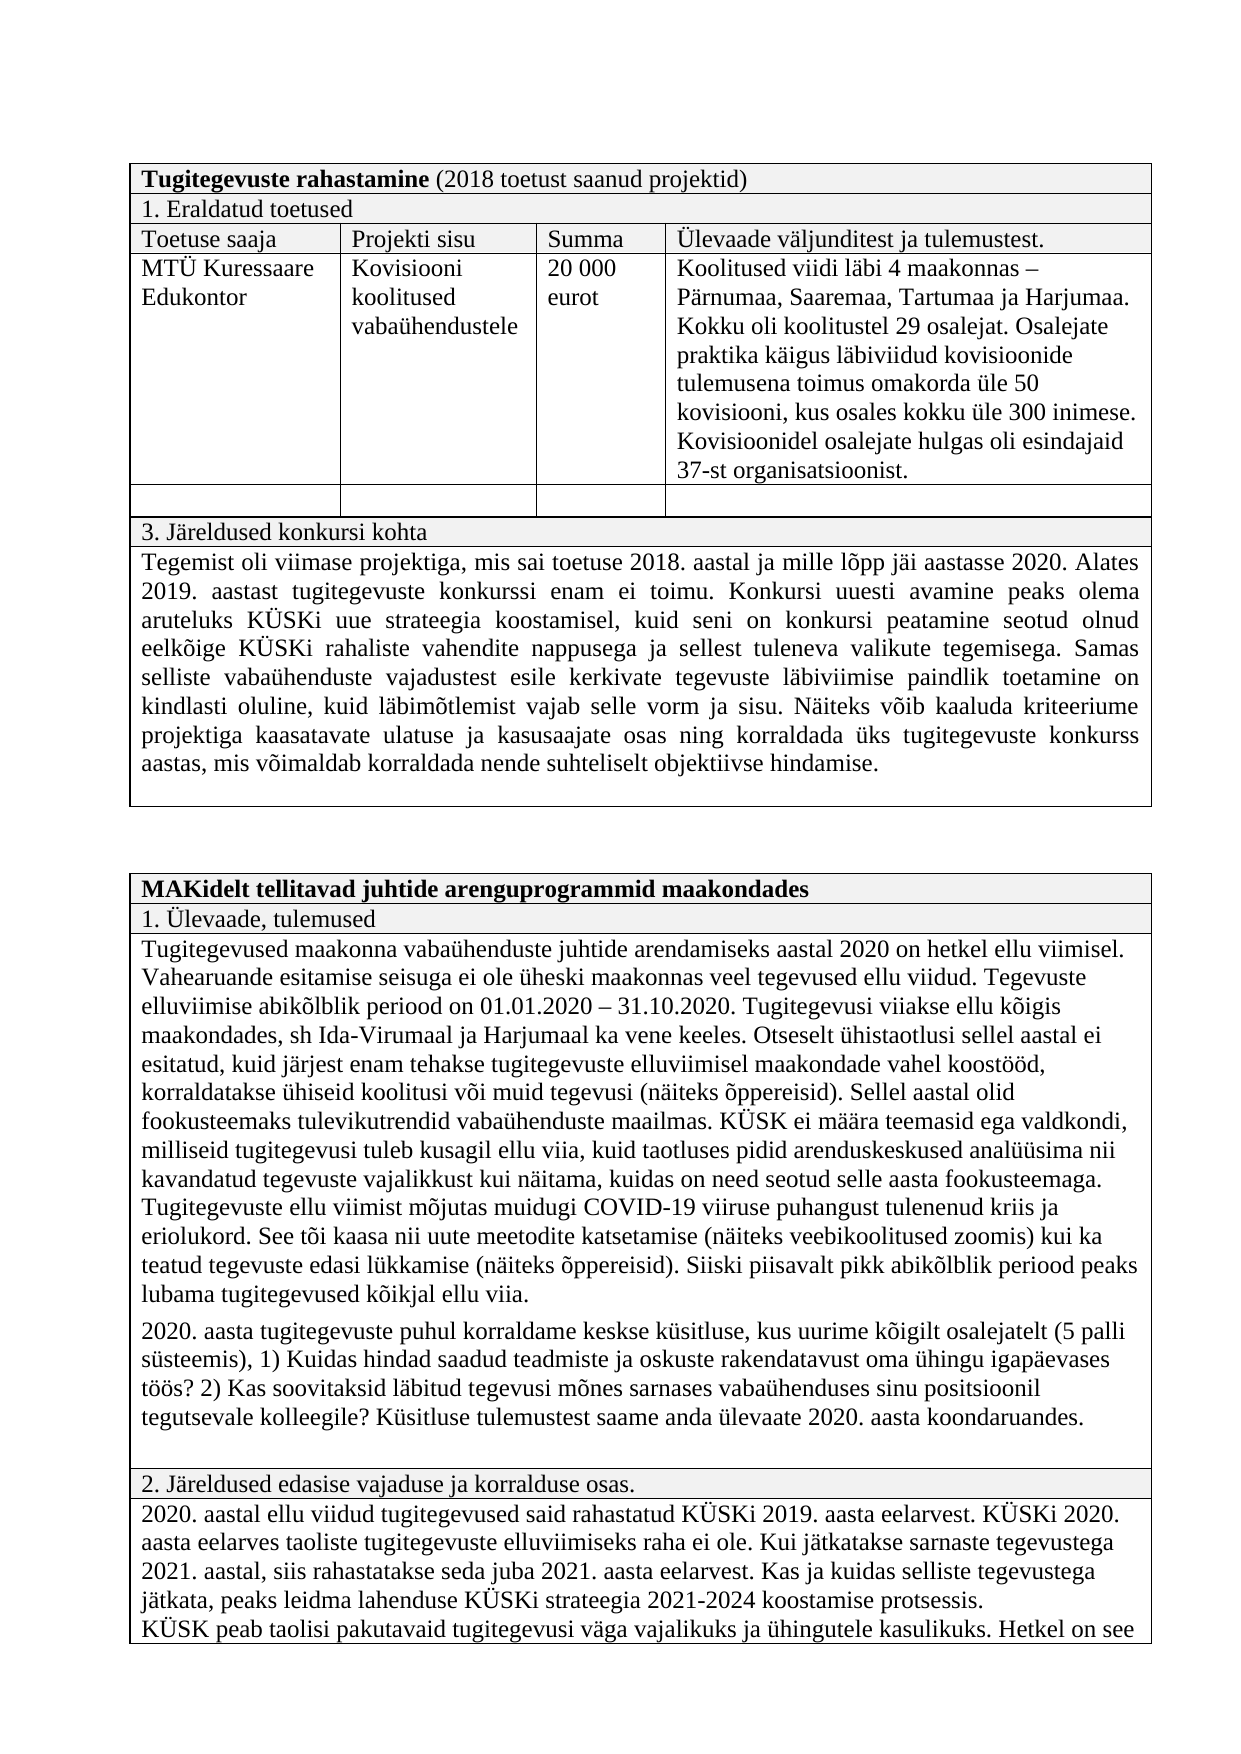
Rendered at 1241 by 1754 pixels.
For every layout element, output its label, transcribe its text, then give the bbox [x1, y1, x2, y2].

table_cell 1. Eraldatud toetused [131, 194, 1151, 223]
table_cell Toetuse saaja [131, 224, 340, 252]
table_cell 2. Järeldused edasise vajaduse ja korralduse osas. [131, 1469, 1151, 1498]
table_cell Kovisiooni koolitused vabaühendustele [341, 254, 536, 483]
table_cell [341, 485, 536, 516]
table_cell Tugitegevused maakonna vabaühenduste juhtide arendamiseks aastal 2020 on hetkel ellu viimisel. Vahearuande esitamise seisuga ei ole üheski maakonnas veel tegevused ellu viidud. Tegevuste elluviimise abikõlblik periood on 01.01.2020 – 31.10.2020. Tugitegevusi viiakse ellu kõigis maakondades, sh Ida-Virumaal ja Harjumaal ka vene keeles. Otseselt ühistaotlusi sellel aastal ei esitatud, kuid järjest enam tehakse tugitegevuste elluviimisel maakondade vahel koostööd, korraldatakse ühiseid koolitusi või muid tegevusi (näiteks õppereisid). Sellel aastal olid fookusteemaks tulevikutrendid vabaühenduste maailmas. KÜSK ei määra teemasid ega valdkondi, milliseid tugitegevusi tuleb kusagil ellu viia, kuid taotluses pidid arenduskeskused analüüsima nii kavandatud tegevuste vajalikkust kui näitama, kuidas on need seotud selle aasta fookusteemaga. Tugitegevuste ellu viimist mõjutas muidugi COVID-19 viiruse puhangust tulenenud kriis ja eriolukord. See tõi kaasa nii uute meetodite katsetamise (näiteks veebikoolitused zoomis) kui ka teatud tegevuste edasi lükkamise (näiteks õppereisid). Siiski piisavalt pikk abikõlblik periood peaks lubama tugitegevused kõikjal ellu viia. 2020. aasta tugitegevuste puhul korraldame keskse küsitluse, kus uurime kõigilt osalejatelt (5 palli süsteemis), 1) Kuidas hindad saadud teadmiste ja oskuste rakendatavust oma ühingu igapäevases töös? 2) Kas soovitaksid läbitud tegevusi mõnes sarnases vabaühenduses sinu positsioonil tegutsevale kolleegile? Küsitluse tulemustest saame anda ülevaate 2020. aasta koondaruandes. [131, 934, 1151, 1468]
table_cell Koolitused viidi läbi 4 maakonnas – Pärnumaa, Saaremaa, Tartumaa ja Harjumaa. Kokku oli koolitustel 29 osalejat. Osalejate praktika käigus läbiviidud kovisioonide tulemusena toimus omakorda üle 50 kovisiooni, kus osales kokku üle 300 inimese. Kovisioonidel osalejate hulgas oli esindajaid 37-st organisatsioonist. [666, 254, 1151, 483]
table_cell Summa [537, 224, 665, 252]
table_cell MTÜ Kuressaare Edukontor [131, 254, 340, 483]
table_header Tugitegevuste rahastamine (2018 toetust saanud projektid) [131, 164, 1151, 193]
table_cell 1. Ülevaade, tulemused [131, 904, 1151, 933]
table_cell Tegemist oli viimase projektiga, mis sai toetuse 2018. aastal ja mille lõpp jäi aastasse 2020. Alates 2019. aastast tugitegevuste konkurssi enam ei toimu. Konkursi uuesti avamine peaks olema aruteluks KÜSKi uue strateegia koostamisel, kuid seni on konkursi peatamine seotud olnud eelkõige KÜSKi rahaliste vahendite nappusega ja sellest tuleneva valikute tegemisega. Samas selliste vabaühenduste vajadustest esile kerkivate tegevuste läbiviimise paindlik toetamine on kindlasti oluline, kuid läbimõtlemist vajab selle vorm ja sisu. Näiteks võib kaaluda kriteeriume projektiga kaasatavate ulatuse ja kasusaajate osas ning korraldada üks tugitegevuste konkurss aastas, mis võimaldab korraldada nende suhteliselt objektiivse hindamise. [131, 547, 1151, 806]
table_cell [537, 485, 665, 516]
table_cell 3. Järeldused konkursi kohta [131, 518, 1151, 546]
table_cell 20 000 eurot [537, 254, 665, 483]
table_header MAKidelt tellitavad juhtide arenguprogrammid maakondades [131, 874, 1151, 903]
table_cell [666, 485, 1151, 516]
table_cell Ülevaade väljunditest ja tulemustest. [666, 224, 1151, 252]
table_cell [131, 485, 340, 516]
table_cell Projekti sisu [341, 224, 536, 252]
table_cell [131, 1499, 1151, 1642]
